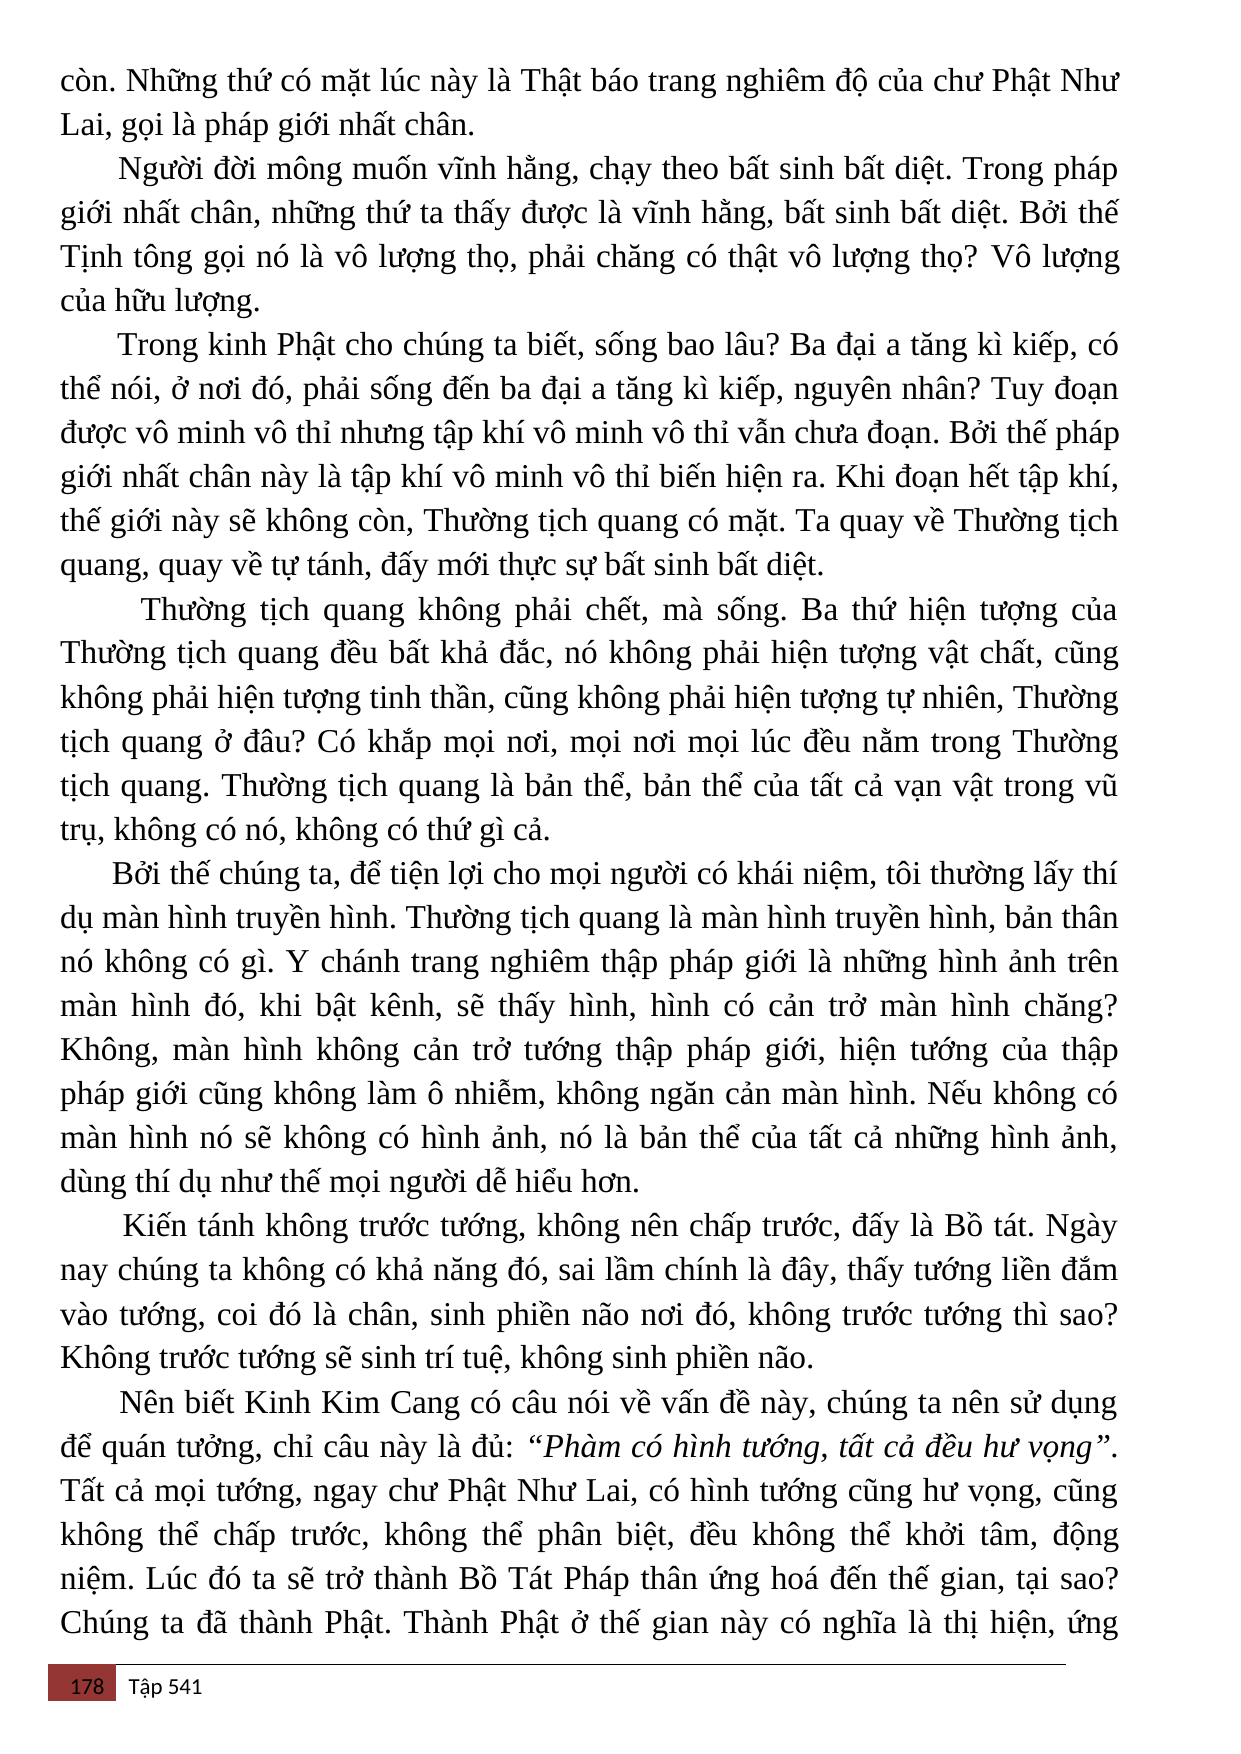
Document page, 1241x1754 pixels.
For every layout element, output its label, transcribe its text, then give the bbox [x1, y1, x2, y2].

text Kiến tánh không trước tướng, không nên chấp trước, đấy là Bồ tát. Ngày nay chúng ta không có khả năng đó, sai lầm chính là đây, thấy tướng liền đắm vào tướng, coi đó là chân, sinh phiền não nơi đó, không trước tướng thì sao? Không trước tướng sẽ sinh trí tuệ, không sinh phiền não. [60, 1206, 1120, 1376]
text Thường tịch quang không phải chết, mà sống. Ba thứ hiện tượng của Thường tịch quang đều bất khả đắc, nó không phải hiện tượng vật chất, cũng không phải hiện tượng tinh thần, cũng không phải hiện tượng tự nhiên, Thường tịch quang ở đâu? Có khắp mọi nơi, mọi nơi mọi lúc đều nằm trong Thường tịch quang. Thường tịch quang là bản thể, bản thể của tất cả vạn vật trong vũ trụ, không có nó, không có thứ gì cả. [60, 589, 1120, 847]
text Trong kinh Phật cho chúng ta biết, sống bao lâu? Ba đại a tăng kì kiếp, có thể nói, ở nơi đó, phải sống đến ba đại a tăng kì kiếp, nguyên nhân? Tuy đoạn được vô minh vô thỉ nhưng tập khí vô minh vô thỉ vẫn chưa đoạn. Bởi thế pháp giới nhất chân này là tập khí vô minh vô thỉ biến hiện ra. Khi đoạn hết tập khí, thế giới này sẽ không còn, Thường tịch quang có mặt. Ta quay về Thường tịch quang, quay về tự tánh, đấy mới thực sự bất sinh bất diệt. [60, 324, 1120, 583]
text Bởi thế chúng ta, để tiện lợi cho mọi người có khái niệm, tôi thường lấy thí dụ màn hình truyền hình. Thường tịch quang là màn hình truyền hình, bản thân nó không có gì. Y chánh trang nghiêm thập pháp giới là những hình ảnh trên màn hình đó, khi bật kênh, sẽ thấy hình, hình có cản trở màn hình chăng? Không, màn hình không cản trở tướng thập pháp giới, hiện tướng của thập pháp giới cũng không làm ô nhiễm, không ngăn cản màn hình. Nếu không có màn hình nó sẽ không có hình ảnh, nó là bản thể của tất cả những hình ảnh, dùng thí dụ như thế mọi người dễ hiểu hơn. [60, 853, 1120, 1200]
text Người đời mông muốn vĩnh hằng, chạy theo bất sinh bất diệt. Trong pháp giới nhất chân, những thứ ta thấy được là vĩnh hằng, bất sinh bất diệt. Bởi thế Tịnh tông gọi nó là vô lượng thọ, phải chăng có thật vô lượng thọ? Vô lượng của hữu lượng. [60, 148, 1120, 319]
